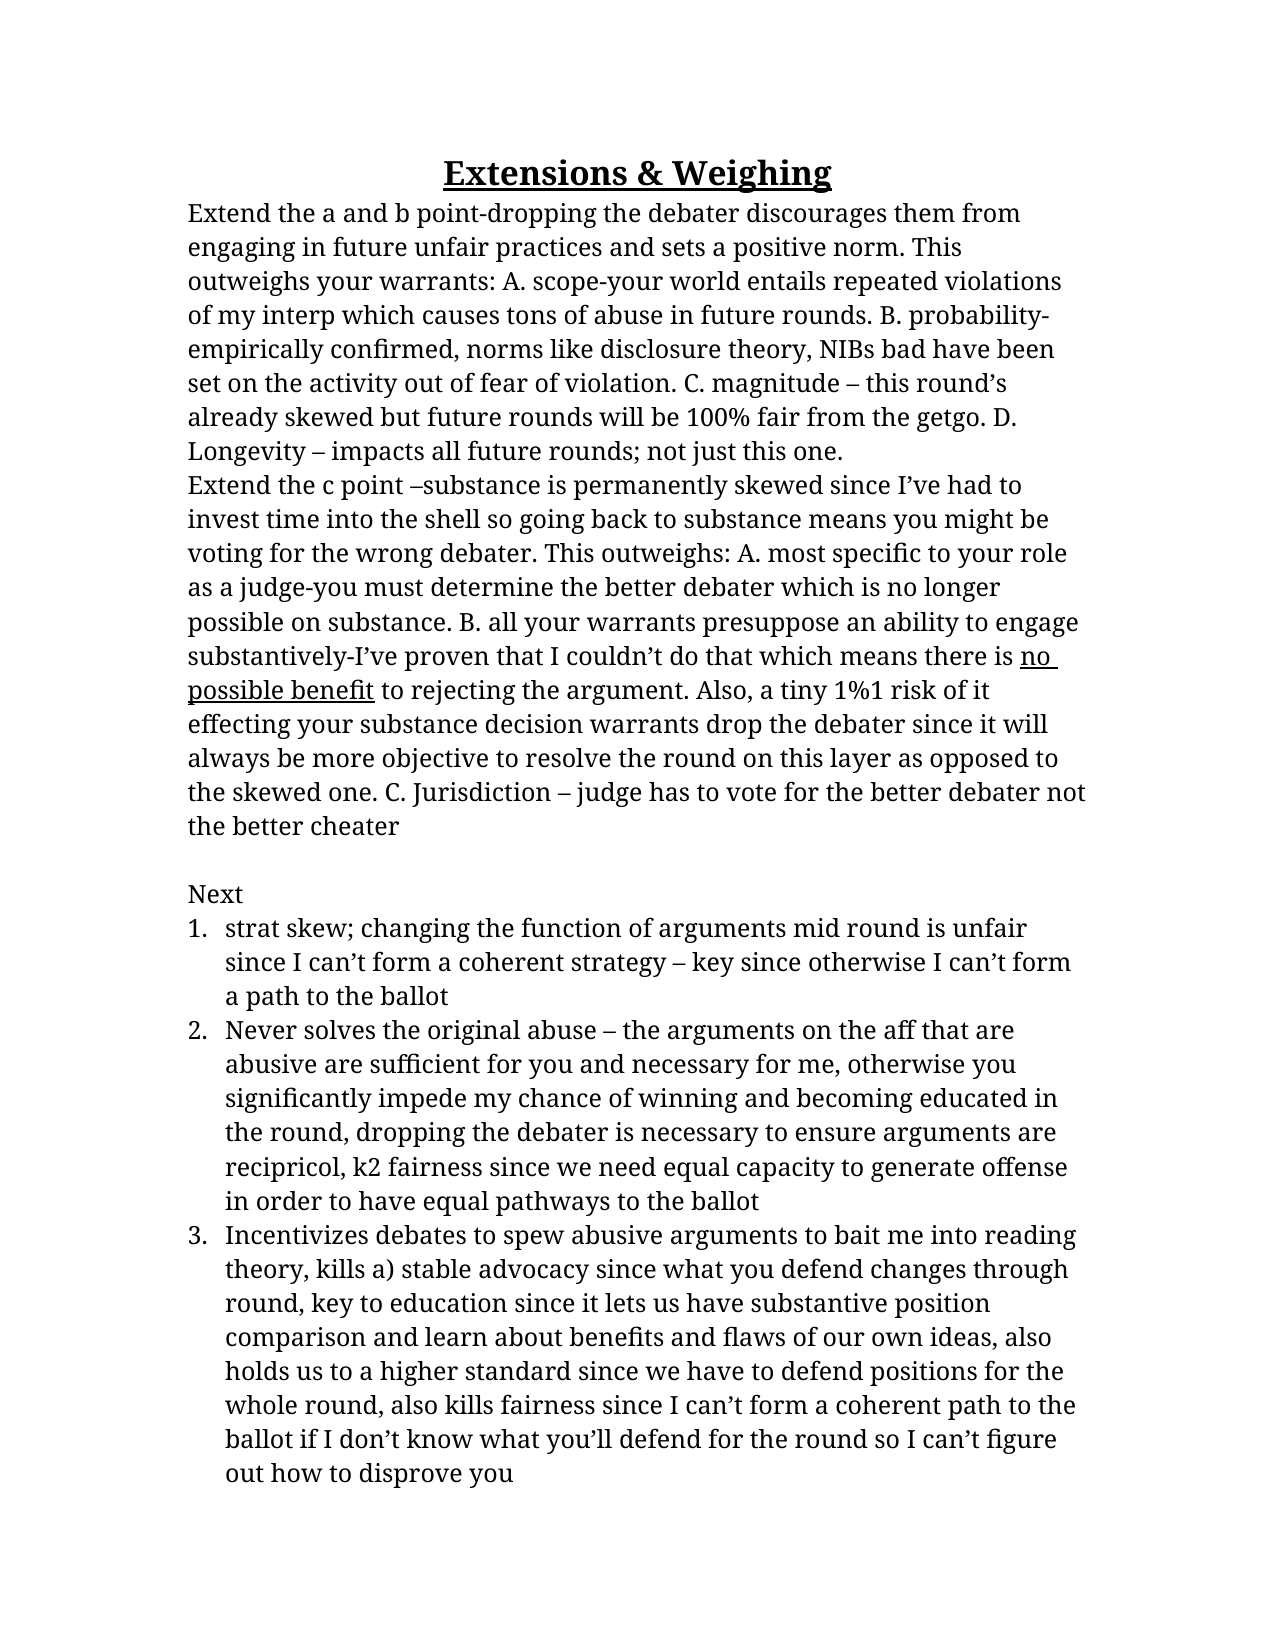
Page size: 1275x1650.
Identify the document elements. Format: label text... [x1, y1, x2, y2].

list Never solves the original abuse – the arguments on the aff that are abusive are sufficient for you and necessary for me, otherwise you significantly impede my chance of winning and becoming educated in the round, dropping the debater is necessary to ensure arguments are recipricol, k2 fairness since we need equal capacity to generate offense in order to have equal pathways to the ballot [187, 1013, 1087, 1217]
text Extend the c point –substance is permanently skewed since I’ve had to invest time into the shell so going back to substance means you might be voting for the wrong debater. This outweighs: A. most specific to your role as a judge-you must determine the better debater which is no longer possible on substance. B. all your warrants presuppose an ability to engage substantively-I’ve proven that I couldn’t do that which means there is no possible benefit to rejecting the argument. Also, a tiny 1%1 risk of it effecting your substance decision warrants drop the debater since it will always be more objective to resolve the round on this layer as opposed to the skewed one. C. Jurisdiction – judge has to vote for the better debater not the better cheater [187, 468, 1087, 843]
list strat skew; changing the function of arguments mid round is unfair since I can’t form a coherent strategy – key since otherwise I can’t form a path to the ballot [187, 911, 1087, 1013]
list Incentivizes debates to spew abusive arguments to bait me into reading theory, kills a) stable advocacy since what you defend changes through round, key to education since it lets us have substantive position comparison and learn about benefits and flaws of our own ideas, also holds us to a higher standard since we have to defend positions for the whole round, also kills fairness since I can’t form a coherent path to the ballot if I don’t know what you’ll defend for the round so I can’t figure out how to disprove you [187, 1217, 1087, 1490]
text Next [187, 877, 1087, 911]
subtitle Extensions & Weighing [187, 150, 1087, 195]
text Extend the a and b point-dropping the debater discourages them from engaging in future unfair practices and sets a positive norm. This outweighs your warrants: A. scope-your world entails repeated violations of my interp which causes tons of abuse in future rounds. B. probability-empirically confirmed, norms like disclosure theory, NIBs bad have been set on the activity out of fear of violation. C. magnitude – this round’s already skewed but future rounds will be 100% fair from the getgo. D. Longevity – impacts all future rounds; not just this one. [187, 195, 1087, 468]
